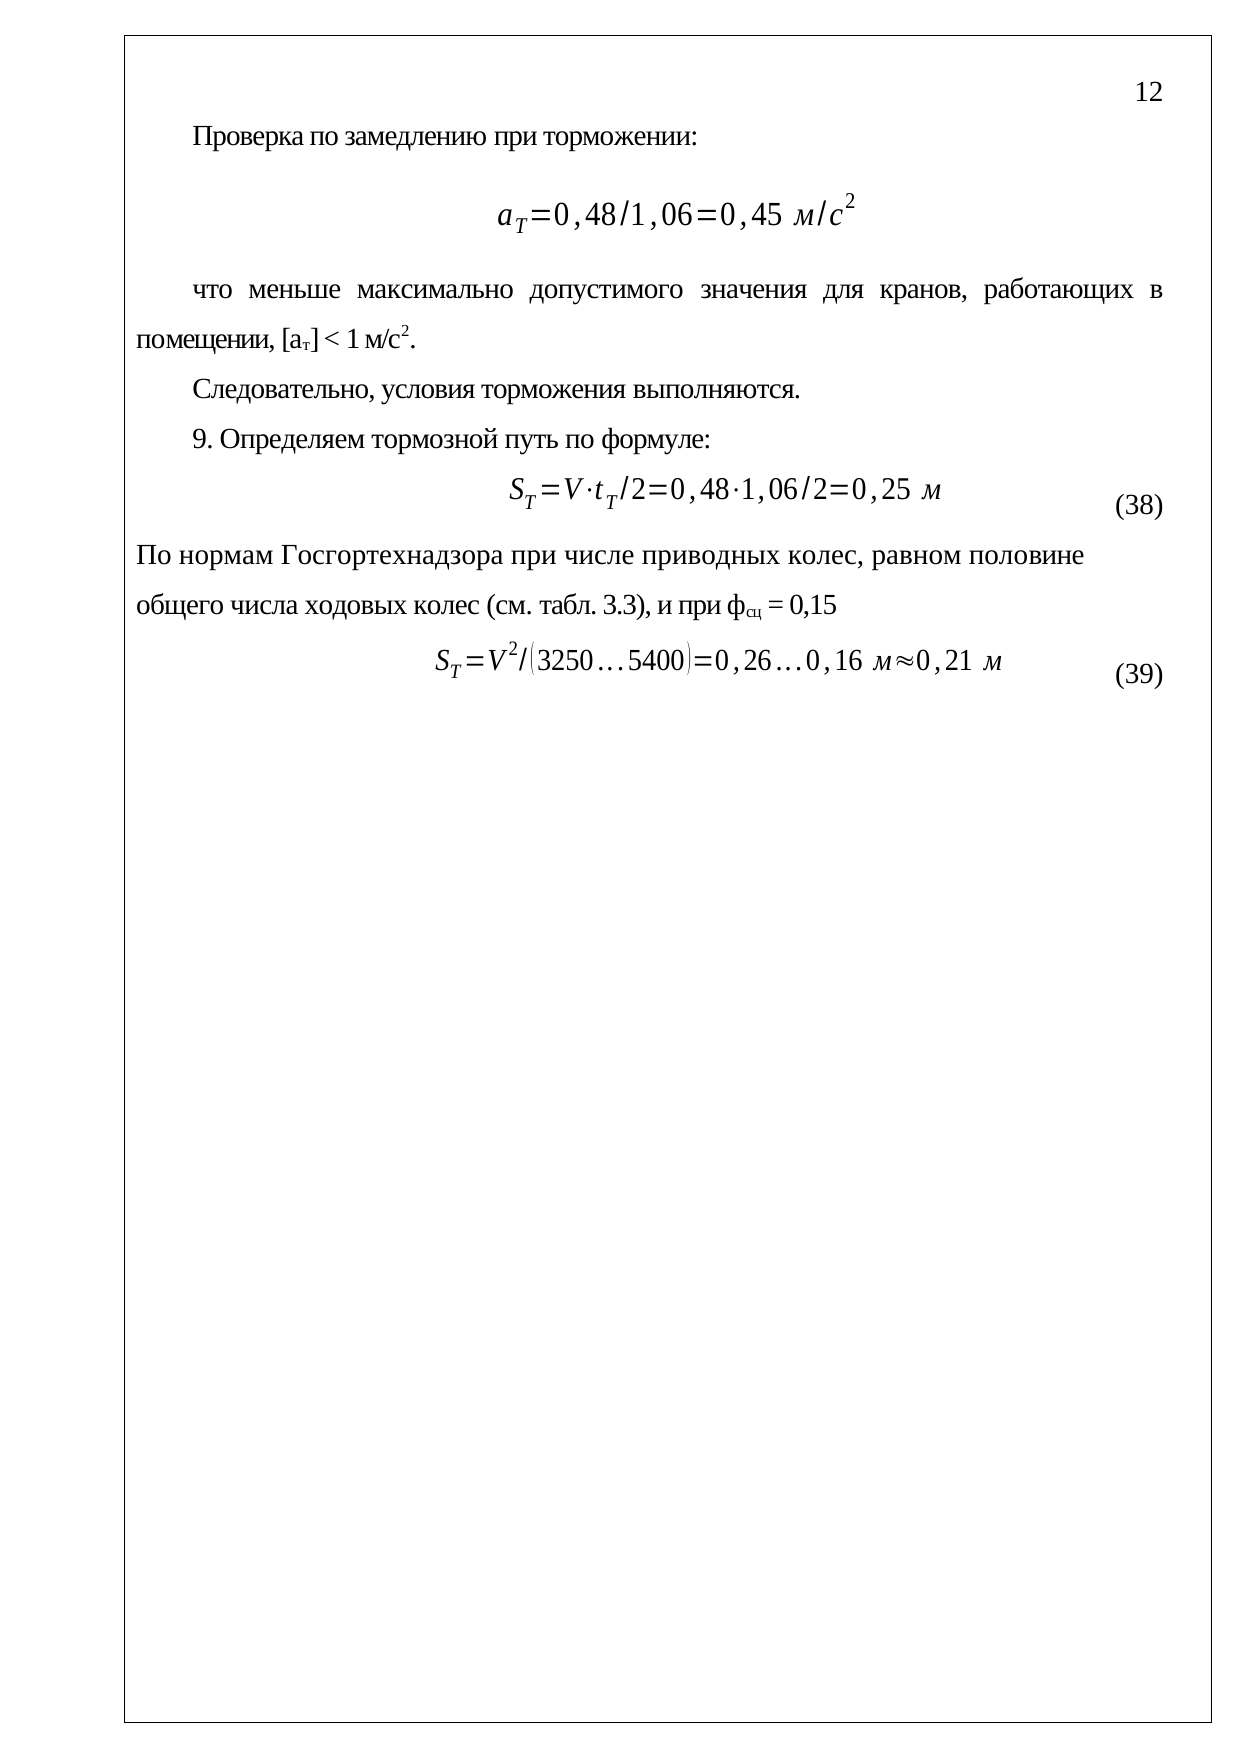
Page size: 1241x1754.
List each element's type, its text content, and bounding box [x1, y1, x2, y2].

text (39) [136, 638, 1163, 689]
text Следовательно, условия торможения выполняются. [136, 371, 1163, 405]
text 9. Определяем тормозной путь по формуле: [136, 422, 1163, 455]
text что меньше максимально допустимого значения для кранов, работающих в помещении, [ат] < 1 м/с2. [136, 271, 1163, 354]
text По нормам Госгортехнадзора при числе приводных колес, равном половине общего числа ходовых колес (см. табл. 3.3), и при фсц = 0,15 [136, 537, 1163, 621]
text (38) [136, 472, 1163, 520]
text Проверка по замедлению при торможении: [136, 118, 1163, 152]
